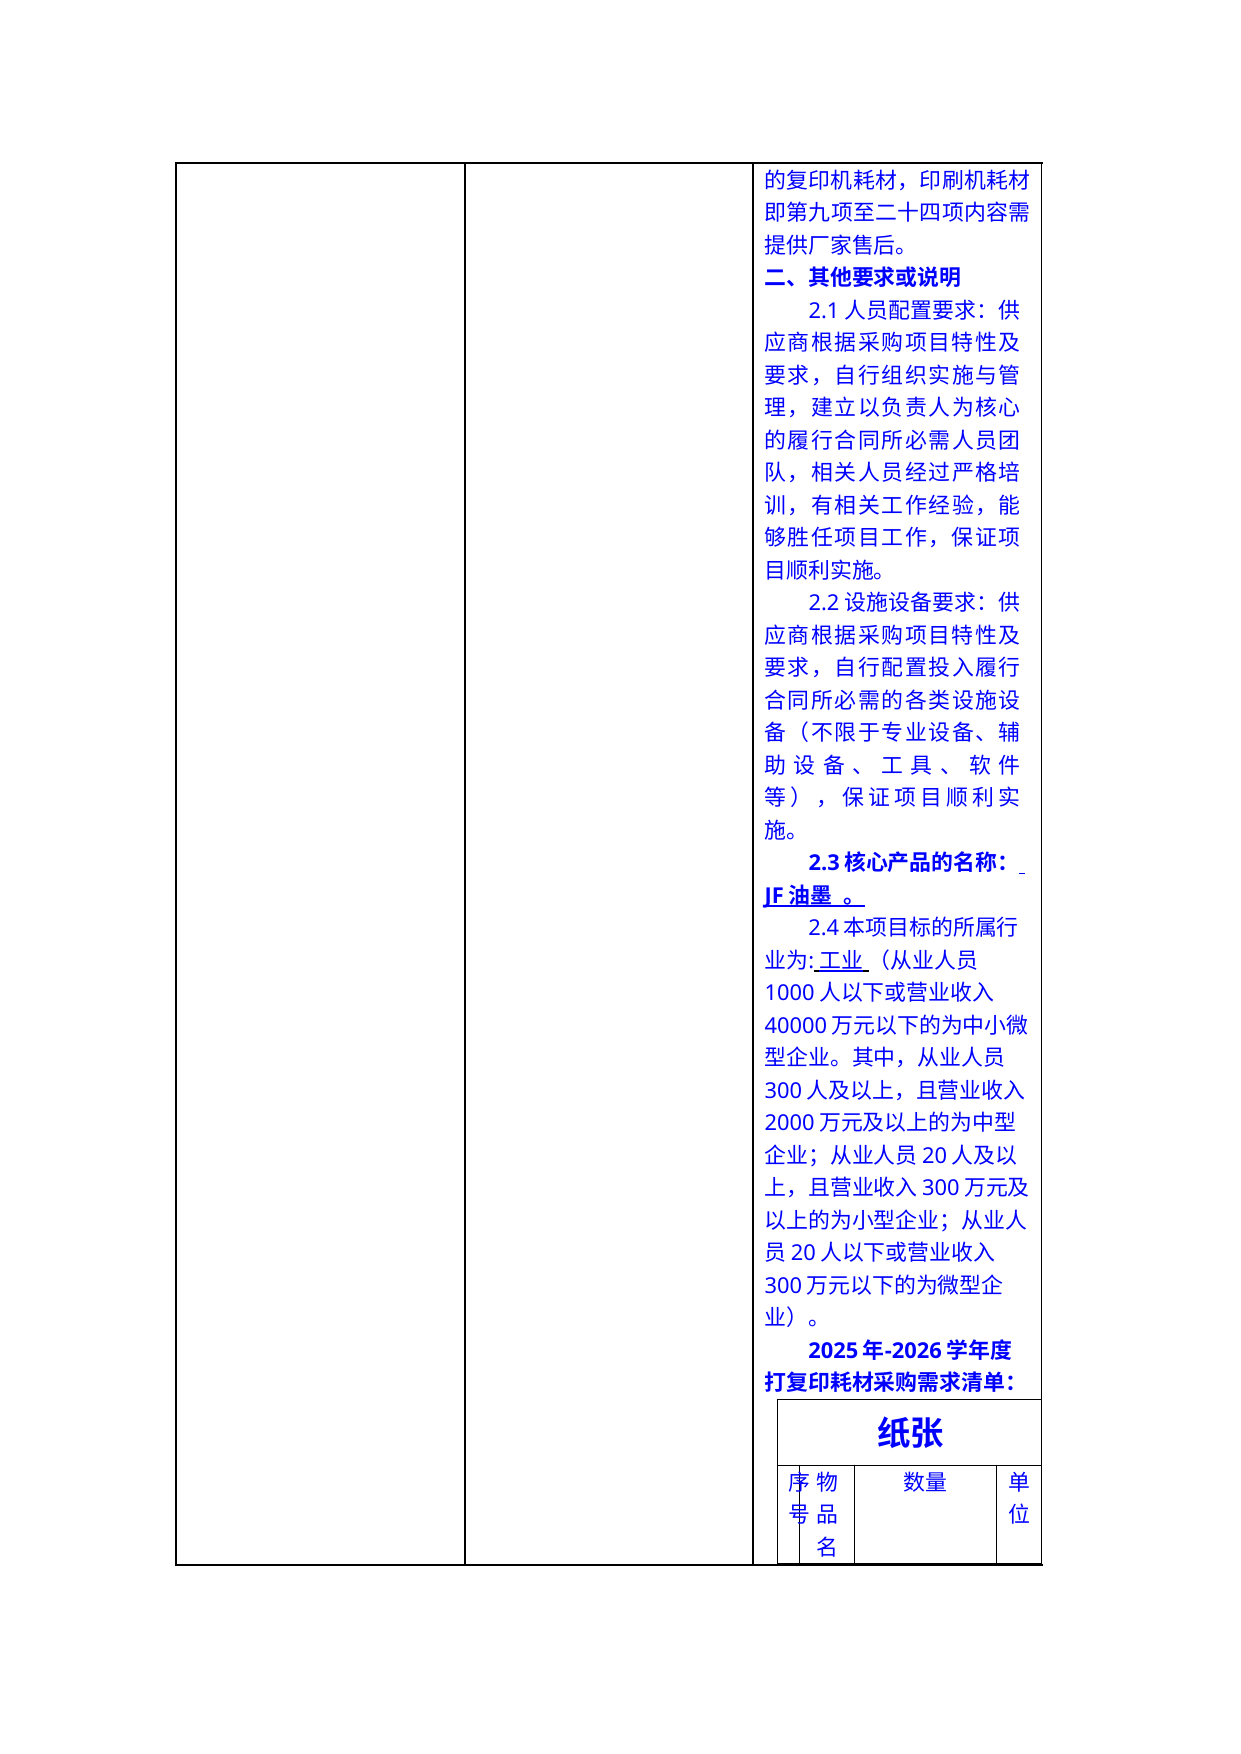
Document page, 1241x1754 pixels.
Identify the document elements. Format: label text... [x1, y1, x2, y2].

table_cell 1 [177, 164, 464, 1564]
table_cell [754, 164, 1041, 1564]
table_cell [466, 164, 752, 1564]
